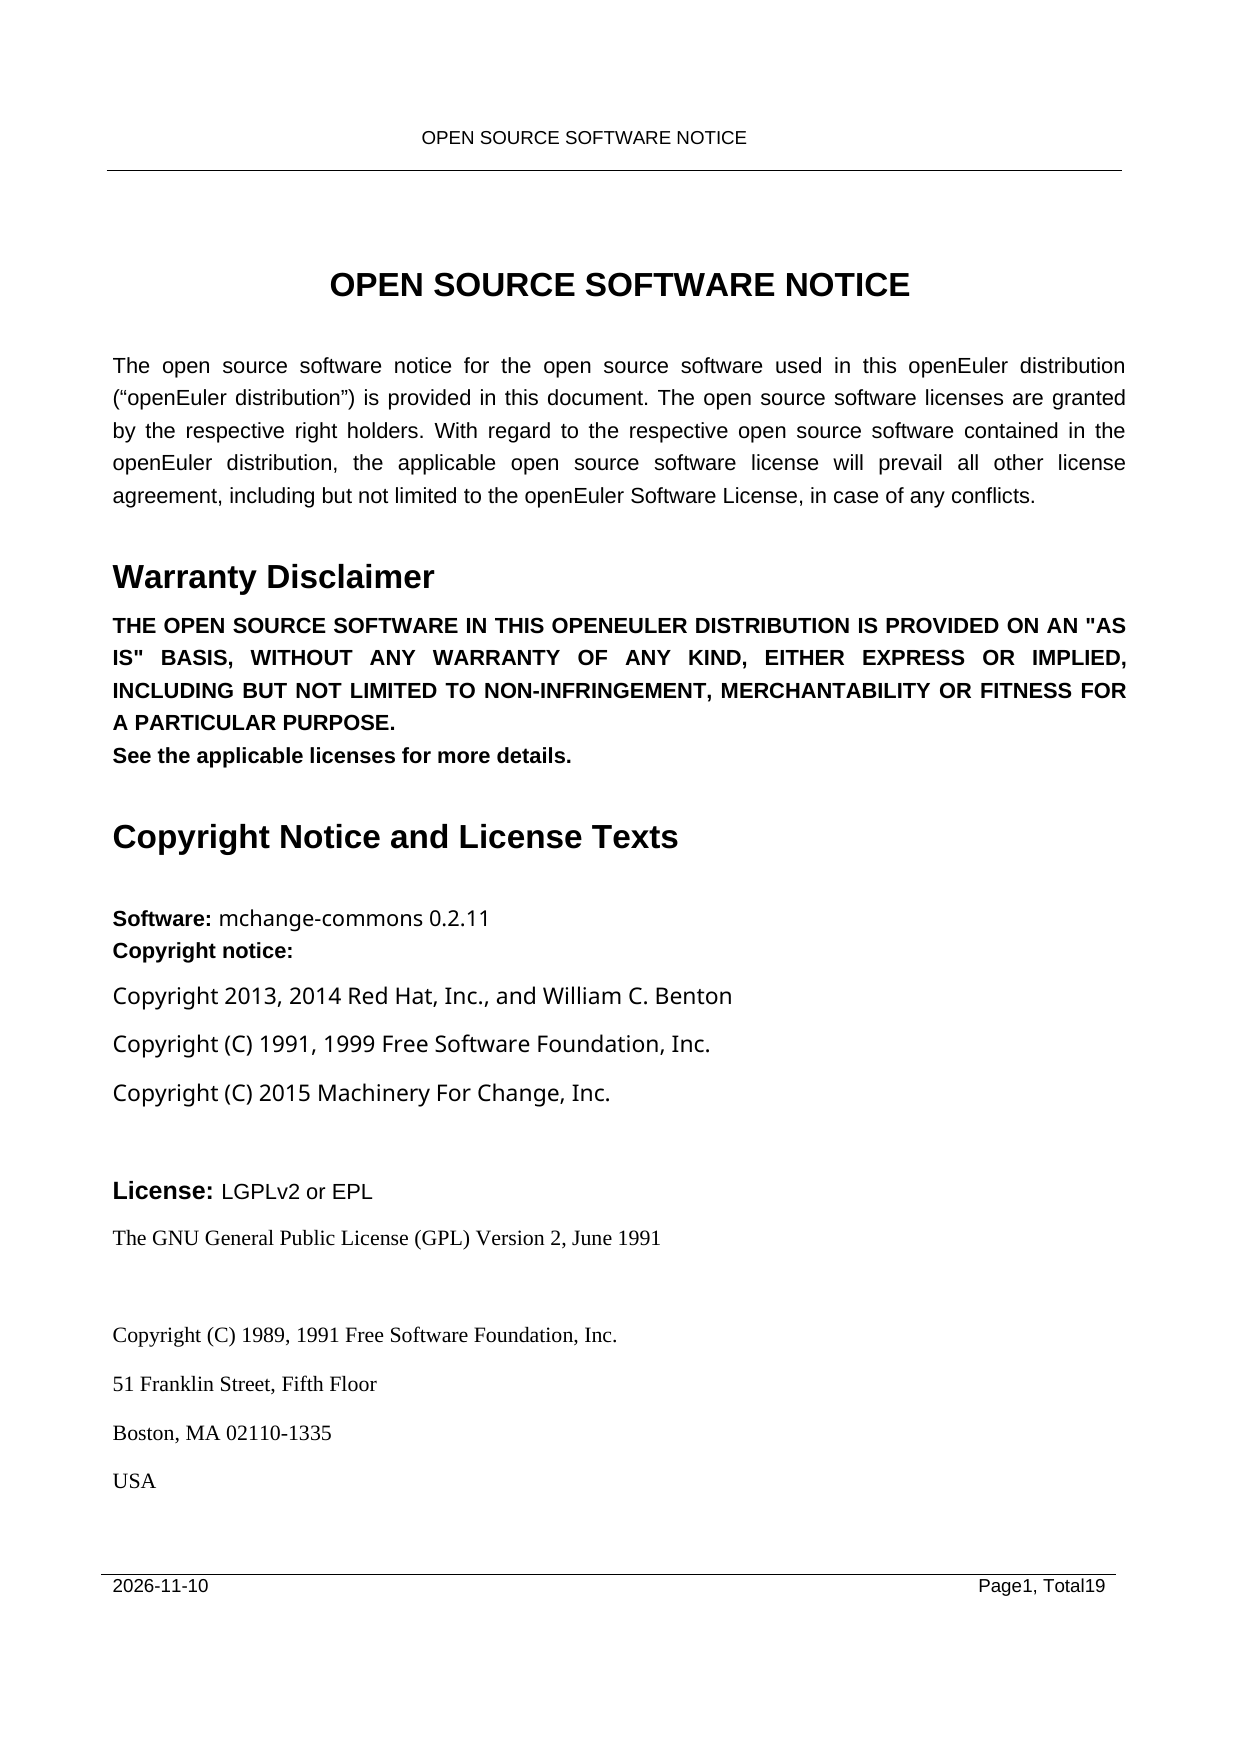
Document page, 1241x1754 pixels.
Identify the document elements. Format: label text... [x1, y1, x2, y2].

text Copyright Notice and License Texts [112, 804, 1128, 869]
text THE OPEN SOURCE SOFTWARE IN THIS OPENEULER DISTRIBUTION IS PROVIDED ON AN "AS IS" BASIS, WITHOUT ANY WARRANTY OF ANY KIND, EITHER EXPRESS OR IMPLIED, INCLUDING BUT NOT LIMITED TO NON-INFRINGEMENT, MERCHANTABILITY OR FITNESS FOR A PARTICULAR PURPOSE. See the applicable licenses for more details. [112, 609, 1128, 771]
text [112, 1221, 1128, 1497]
text Copyright notice: [112, 934, 1128, 966]
text OPEN SOURCE SOFTWARE NOTICE [112, 251, 1128, 316]
text Software: mchange-commons 0.2.11 [112, 901, 1128, 934]
text Warranty Disclaimer [112, 544, 1128, 609]
text License: LGPLv2 or EPL [112, 1174, 1128, 1207]
text Copyright 2013, 2014 Red Hat, Inc., and William C. Benton Copyright (C) 1991, 1999 Free Software Foundation, Inc. Copyright (C) 2015 Machinery For Change, Inc. [112, 979, 1128, 1158]
text The open source software notice for the open source software used in this openEuler distribution (“openEuler distribution”) is provided in this document. The open source software licenses are granted by the respective right holders. With regard to the respective open source software contained in the openEuler distribution, the applicable open source software license will prevail all other license agreement, including but not limited to the openEuler Software License, in case of any conflicts. [112, 349, 1128, 511]
